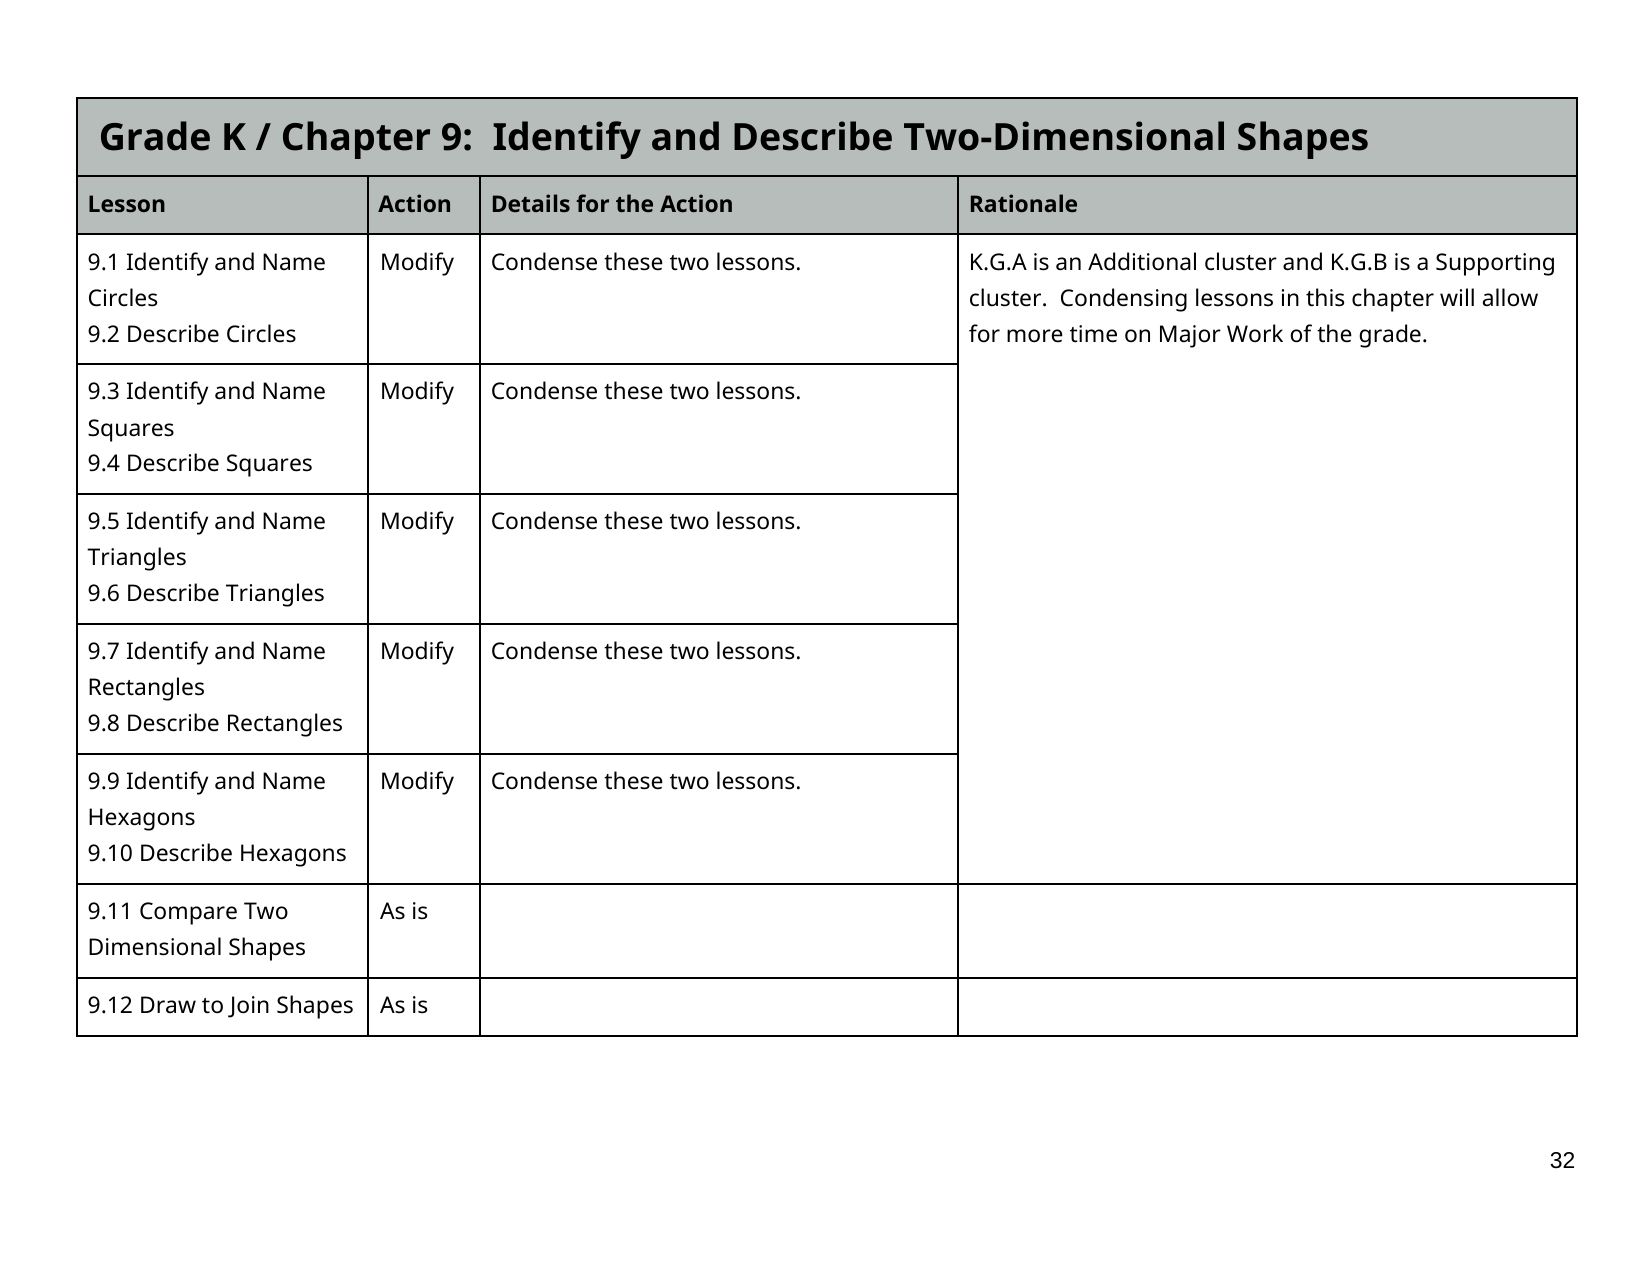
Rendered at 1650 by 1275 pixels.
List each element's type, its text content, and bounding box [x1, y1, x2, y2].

table_cell Details for the Action [481, 177, 957, 233]
table_cell [481, 885, 957, 977]
table_cell Modify [369, 495, 479, 623]
table_cell [959, 979, 1576, 1034]
table_header Grade K / Chapter 9: Identify and Describe Two-Dimensional Shapes [78, 99, 1576, 175]
table_cell Condense these two lessons. [481, 495, 957, 623]
table_cell Condense these two lessons. [481, 625, 957, 753]
table_cell 9.12 Draw to Join Shapes [78, 979, 367, 1034]
table_cell Modify [369, 235, 479, 363]
table_cell 9.3 Identify and Name Squares 9.4 Describe Squares [78, 365, 367, 493]
table_cell As is [369, 979, 479, 1034]
table_cell Action [369, 177, 479, 233]
table_cell Condense these two lessons. [481, 235, 957, 363]
table_cell 9.7 Identify and Name Rectangles 9.8 Describe Rectangles [78, 625, 367, 753]
table_cell [959, 885, 1576, 977]
table_cell Modify [369, 755, 479, 883]
table_cell K.G.A is an Additional cluster and K.G.B is a Supporting cluster. Condensing lessons in this chapter will allow for more time on Major Work of the grade. [959, 235, 1576, 883]
table_cell Lesson [78, 177, 367, 233]
table_cell 9.9 Identify and Name Hexagons 9.10 Describe Hexagons [78, 755, 367, 883]
table_cell Condense these two lessons. [481, 365, 957, 493]
table_cell Rationale [959, 177, 1576, 233]
table_cell As is [369, 885, 479, 977]
table_cell [481, 979, 957, 1034]
table_cell 9.11 Compare Two Dimensional Shapes [78, 885, 367, 977]
table_cell 9.5 Identify and Name Triangles 9.6 Describe Triangles [78, 495, 367, 623]
table_cell Condense these two lessons. [481, 755, 957, 883]
table_cell Modify [369, 625, 479, 753]
table_cell 9.1 Identify and Name Circles 9.2 Describe Circles [78, 235, 367, 363]
table_cell Modify [369, 365, 479, 493]
